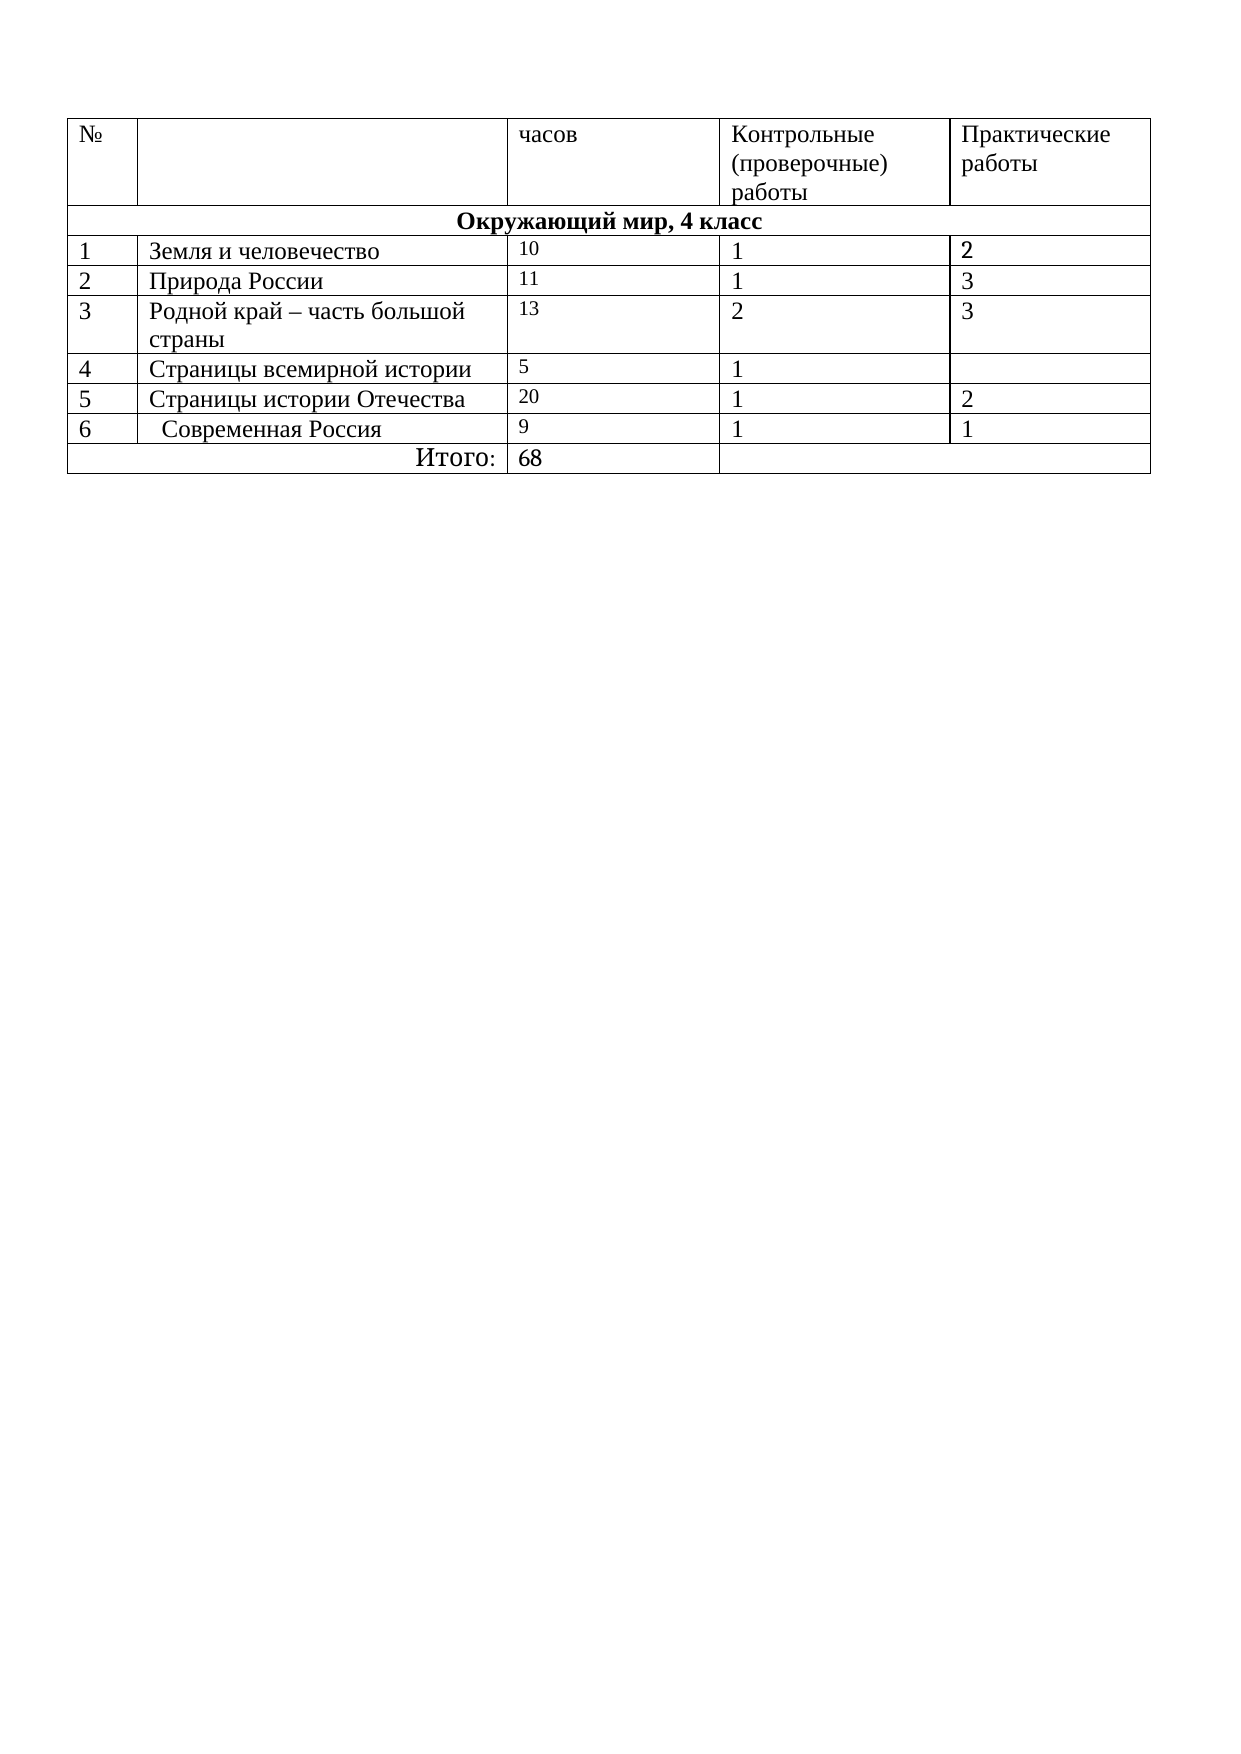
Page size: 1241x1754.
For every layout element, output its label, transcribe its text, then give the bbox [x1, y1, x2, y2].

table_header № [68, 119, 137, 205]
table_cell 2 [68, 266, 137, 295]
table_cell 2 [951, 384, 1150, 413]
table_cell 2 [951, 236, 1150, 265]
table_cell 5 [68, 384, 137, 413]
table_cell Современная Россия [138, 414, 507, 443]
table_cell 1 [720, 354, 949, 383]
table_cell Окружающий мир, 4 класс [68, 206, 1150, 235]
table_cell Контрольные (проверочные) работы [720, 119, 949, 205]
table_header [138, 119, 507, 205]
table_cell 3 [951, 296, 1150, 353]
table_cell 3 [951, 266, 1150, 295]
table_cell 11 [508, 266, 719, 295]
table_cell 4 [68, 354, 137, 383]
table_cell 1 [720, 384, 949, 413]
table_cell Практические работы [951, 119, 1150, 205]
table_cell Природа России [138, 266, 507, 295]
table_cell Итого: [68, 444, 507, 472]
table_cell 1 [720, 236, 949, 265]
table_cell Страницы истории Отечества [138, 384, 507, 413]
table_cell 6 [68, 414, 137, 443]
table_cell [720, 444, 1150, 472]
table_cell Страницы всемирной истории [138, 354, 507, 383]
table_cell 3 [68, 296, 137, 353]
table_cell 1 [720, 266, 949, 295]
table_cell 1 [68, 236, 137, 265]
table_cell 68 [508, 444, 719, 472]
table_header Количество часов [508, 119, 719, 205]
table_cell 10 [508, 236, 719, 265]
table_cell 20 [508, 384, 719, 413]
table_cell 1 [720, 414, 949, 443]
table_cell Родной край – часть большой страны [138, 296, 507, 353]
table_cell 1 [951, 414, 1150, 443]
table_cell 13 [508, 296, 719, 353]
table_cell [951, 354, 1150, 383]
table_cell 5 [508, 354, 719, 383]
table_cell 9 [508, 414, 719, 443]
table_cell 2 [720, 296, 949, 353]
table_cell Земля и человечество [138, 236, 507, 265]
